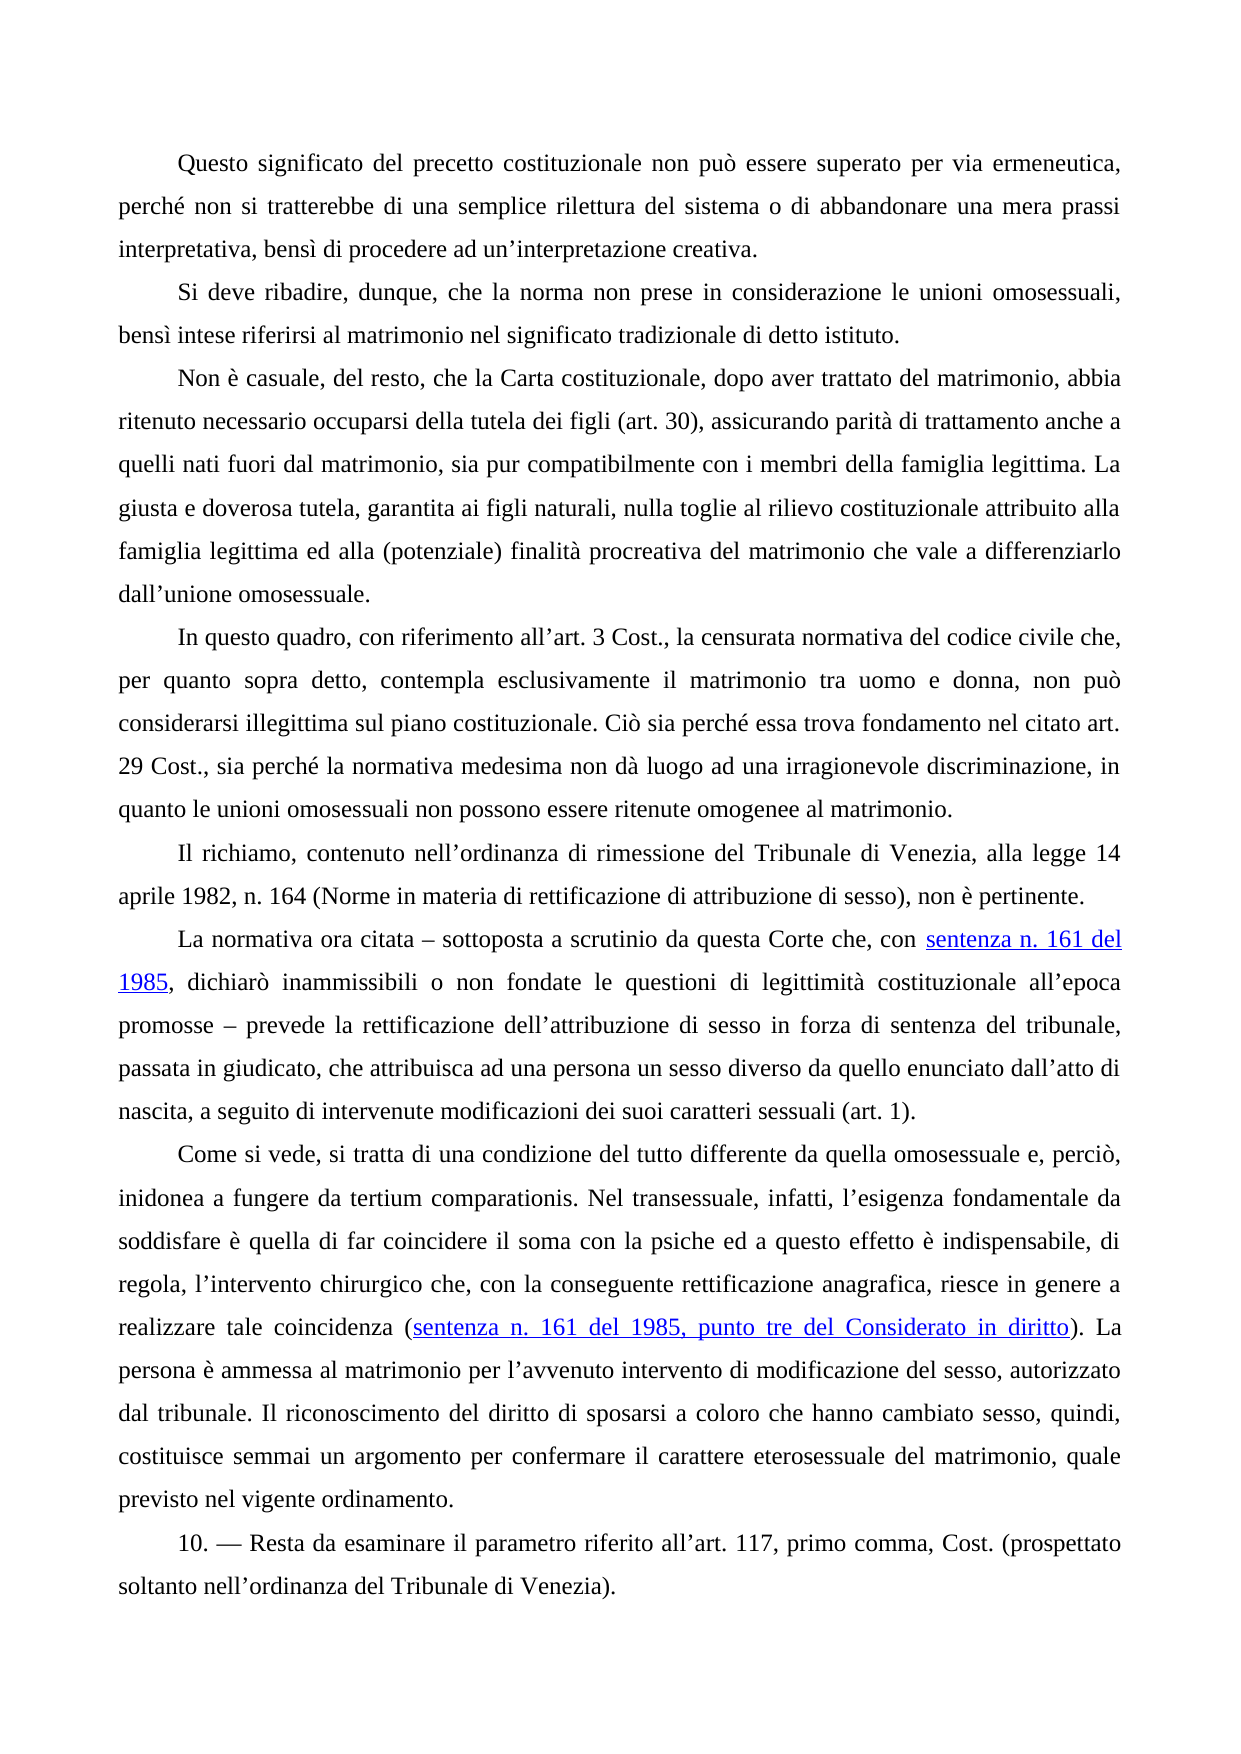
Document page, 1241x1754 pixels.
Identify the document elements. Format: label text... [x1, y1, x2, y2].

text Non è casuale, del resto, che la Carta costituzionale, dopo aver trattato del matrimonio, abbia ritenuto necessario occuparsi della tutela dei figli (art. 30), assicurando parità di trattamento anche a quelli nati fuori dal matrimonio, sia pur compatibilmente con i membri della famiglia legittima. La giusta e doverosa tutela, garantita ai figli naturali, nulla toglie al rilievo costituzionale attribuito alla famiglia legittima ed alla (potenziale) finalità procreativa del matrimonio che vale a differenziarlo dall’unione omosessuale. [118, 363, 1122, 608]
text Come si vede, si tratta di una condizione del tutto differente da quella omosessuale e, perciò, inidonea a fungere da tertium comparationis. Nel transessuale, infatti, l’esigenza fondamentale da soddisfare è quella di far coincidere il soma con la psiche ed a questo effetto è indispensabile, di regola, l’intervento chirurgico che, con la conseguente rettificazione anagrafica, riesce in genere a realizzare tale coincidenza (sentenza n. 161 del 1985, punto tre del Considerato in diritto). La persona è ammessa al matrimonio per l’avvenuto intervento di modificazione del sesso, autorizzato dal tribunale. Il riconoscimento del diritto di sposarsi a coloro che hanno cambiato sesso, quindi, costituisce semmai un argomento per confermare il carattere eterosessuale del matrimonio, quale previsto nel vigente ordinamento. [118, 1139, 1122, 1513]
text 10. — Resta da esaminare il parametro riferito all’art. 117, primo comma, Cost. (prospettato soltanto nell’ordinanza del Tribunale di Venezia). [118, 1528, 1122, 1599]
text La normativa ora citata – sottoposta a scrutinio da questa Corte che, con sentenza n. 161 del 1985, dichiarò inammissibili o non fondate le questioni di legittimità costituzionale all’epoca promosse – prevede la rettificazione dell’attribuzione di sesso in forza di sentenza del tribunale, passata in giudicato, che attribuisca ad una persona un sesso diverso da quello enunciato dall’atto di nascita, a seguito di intervenute modificazioni dei suoi caratteri sessuali (art. 1). [118, 924, 1122, 1125]
text Si deve ribadire, dunque, che la norma non prese in considerazione le unioni omosessuali, bensì intese riferirsi al matrimonio nel significato tradizionale di detto istituto. [118, 277, 1122, 349]
text Questo significato del precetto costituzionale non può essere superato per via ermeneutica, perché non si tratterebbe di una semplice rilettura del sistema o di abbandonare una mera prassi interpretativa, bensì di procedere ad un’interpretazione creativa. [118, 148, 1122, 263]
text Il richiamo, contenuto nell’ordinanza di rimessione del Tribunale di Venezia, alla legge 14 aprile 1982, n. 164 (Norme in materia di rettificazione di attribuzione di sesso), non è pertinente. [118, 838, 1122, 909]
text In questo quadro, con riferimento all’art. 3 Cost., la censurata normativa del codice civile che, per quanto sopra detto, contempla esclusivamente il matrimonio tra uomo e donna, non può considerarsi illegittima sul piano costituzionale. Ciò sia perché essa trova fondamento nel citato art. 29 Cost., sia perché la normativa medesima non dà luogo ad una irragionevole discriminazione, in quanto le unioni omosessuali non possono essere ritenute omogenee al matrimonio. [118, 622, 1122, 823]
